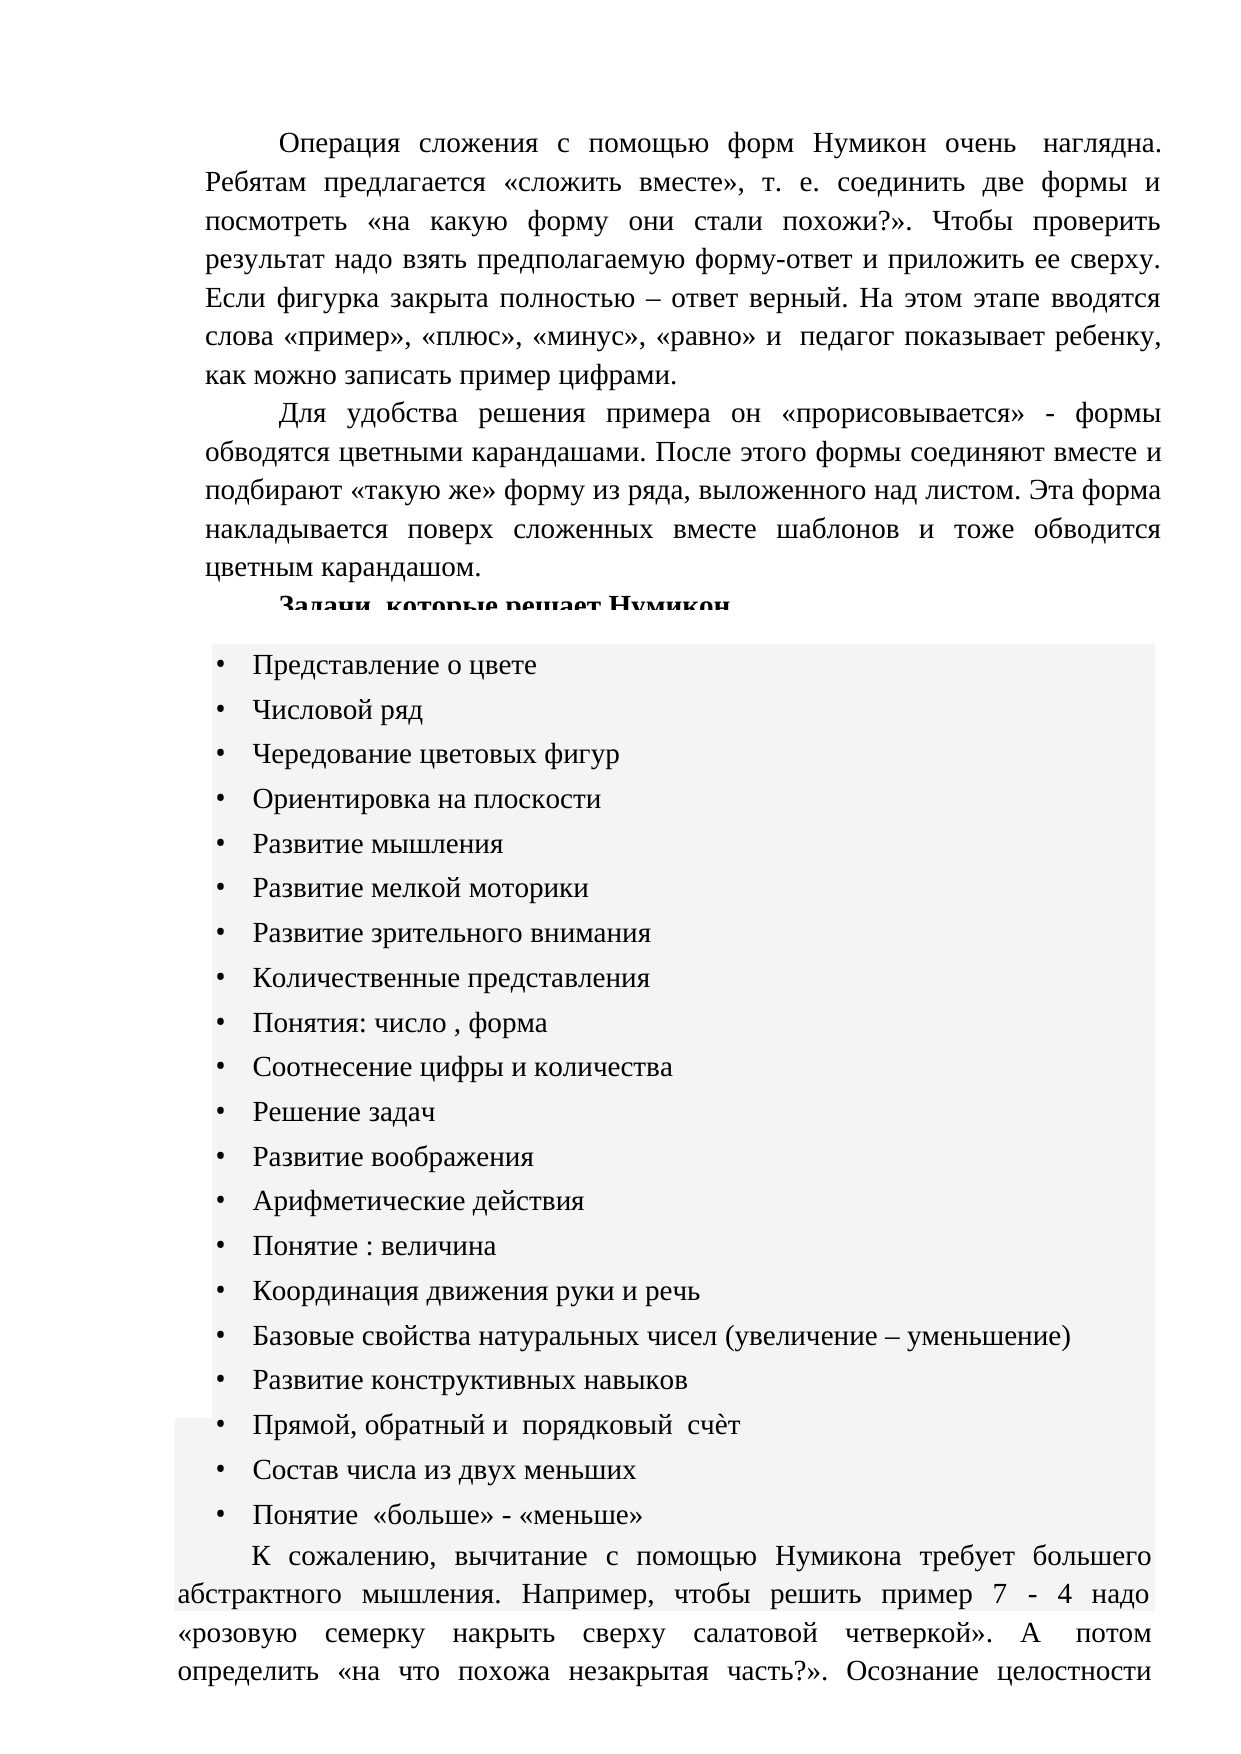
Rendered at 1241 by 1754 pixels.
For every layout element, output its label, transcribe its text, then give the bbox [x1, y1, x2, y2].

list Развитие воображения [215, 1135, 1176, 1174]
list Развитие мышления [215, 822, 1176, 862]
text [177, 1615, 1152, 1687]
list Арифметические действия [215, 1180, 1176, 1219]
list Соотнесение цифры и количества [215, 1046, 1176, 1085]
list Состав числа из двух меньших [215, 1448, 1176, 1488]
list Представление о цвете [215, 643, 1176, 683]
list Развитие зрительного внимания [215, 911, 1176, 951]
list Числовой ряд [215, 688, 1176, 728]
list Чередование цветовых фигур [215, 732, 1176, 772]
list Развитие мелкой моторики [215, 867, 1176, 906]
list Количественные представления [215, 956, 1176, 996]
list Развитие конструктивных навыков [215, 1358, 1176, 1398]
list Координация движения руки и речь [215, 1269, 1176, 1309]
list Понятие : величина [215, 1224, 1176, 1264]
text К сожалению, вычитание с помощью Нумикона требует большего абстрактного мышления. Например, чтобы решить пример 7 - 4 надо [177, 1538, 1152, 1610]
list Понятия: число , форма [215, 1001, 1176, 1041]
list Ориентировка на плоскости [215, 777, 1176, 817]
list Понятие «больше» - «меньше» [215, 1493, 1176, 1533]
list Прямой, обратный и порядковый счѐт [215, 1403, 1176, 1443]
list Решение задач [215, 1090, 1176, 1130]
list Базовые свойства натуральных чисел (увеличение – уменьшение) [215, 1314, 1176, 1354]
